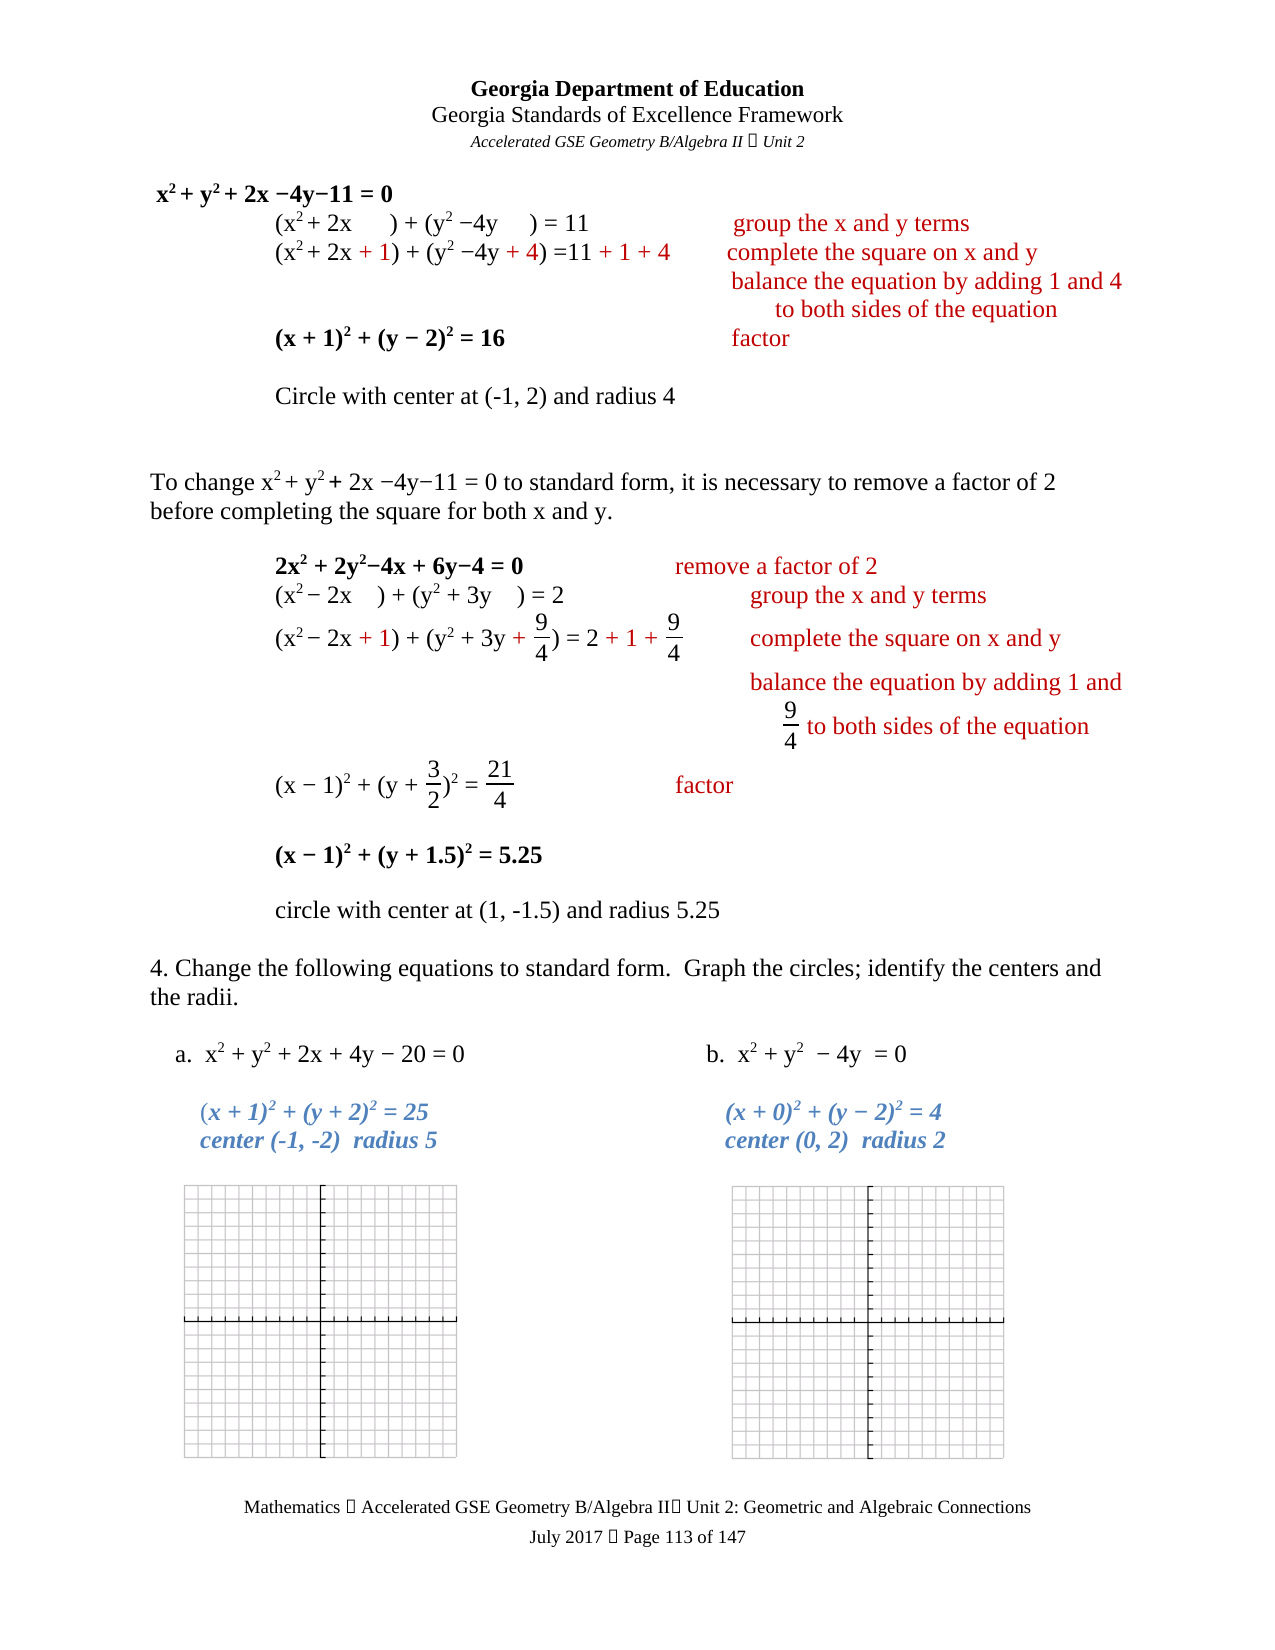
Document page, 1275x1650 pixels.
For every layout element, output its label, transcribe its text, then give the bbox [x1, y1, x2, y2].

text (x − 1)2 + (y + 1.5)2 = 5.25 [150, 840, 1125, 869]
text (x2 − 2x + 1) + (y2 + 3y + ) = 2 + 1 + complete the square on x and y [150, 608, 1125, 667]
text 2x2 + 2y2−4x + 6y−4 = 0 remove a factor of 2 [225, 551, 1125, 580]
text (x2 + 2x + 1) + (y2 −4y + 4) =11 + 1 + 4 complete the square on x and y [150, 237, 1125, 266]
text (x + 1)2 + (y + 2)2 = 25 (x + 0)2 + (y − 2)2 = 4 [150, 1097, 1125, 1126]
text x2 + y2 + 2x −4y−11 = 0 [150, 179, 1125, 208]
text circle with center at (1, -1.5) and radius 5.25 [150, 896, 1125, 924]
text To change x2 + y2 + 2x −4y−11 = 0 to standard form, it is necessary to remove a factor of 2 before completing the square for both x and y. [150, 467, 1125, 524]
text a. x2 + y2 + 2x + 4y − 20 = 0 b. x2 + y2 − 4y = 0 [150, 1039, 1125, 1068]
picture [150, 1154, 489, 1491]
text balance the equation by adding 1 and to both sides of the equation [150, 667, 1125, 755]
text Circle with center at (-1, 2) and radius 4 [150, 381, 1125, 409]
text (x2 − 2x ) + (y2 + 3y ) = 2 group the x and y terms [150, 580, 1125, 608]
text (x + 1)2 + (y − 2)2 = 16 factor [150, 323, 1125, 352]
text balance the equation by adding 1 and 4 to both sides of the equation [150, 266, 1125, 323]
picture [698, 1154, 1037, 1492]
text (x2 + 2x ) + (y2 −4y ) = 11 group the x and y terms [150, 208, 1125, 237]
text 4. Change the following equations to standard form. Graph the circles; identify the centers and the radii. [150, 953, 1125, 1011]
text center (-1, -2) radius 5 center (0, 2) radius 2 [150, 1126, 1125, 1154]
text (x − 1)2 + (y + )2 = factor [150, 755, 1125, 814]
